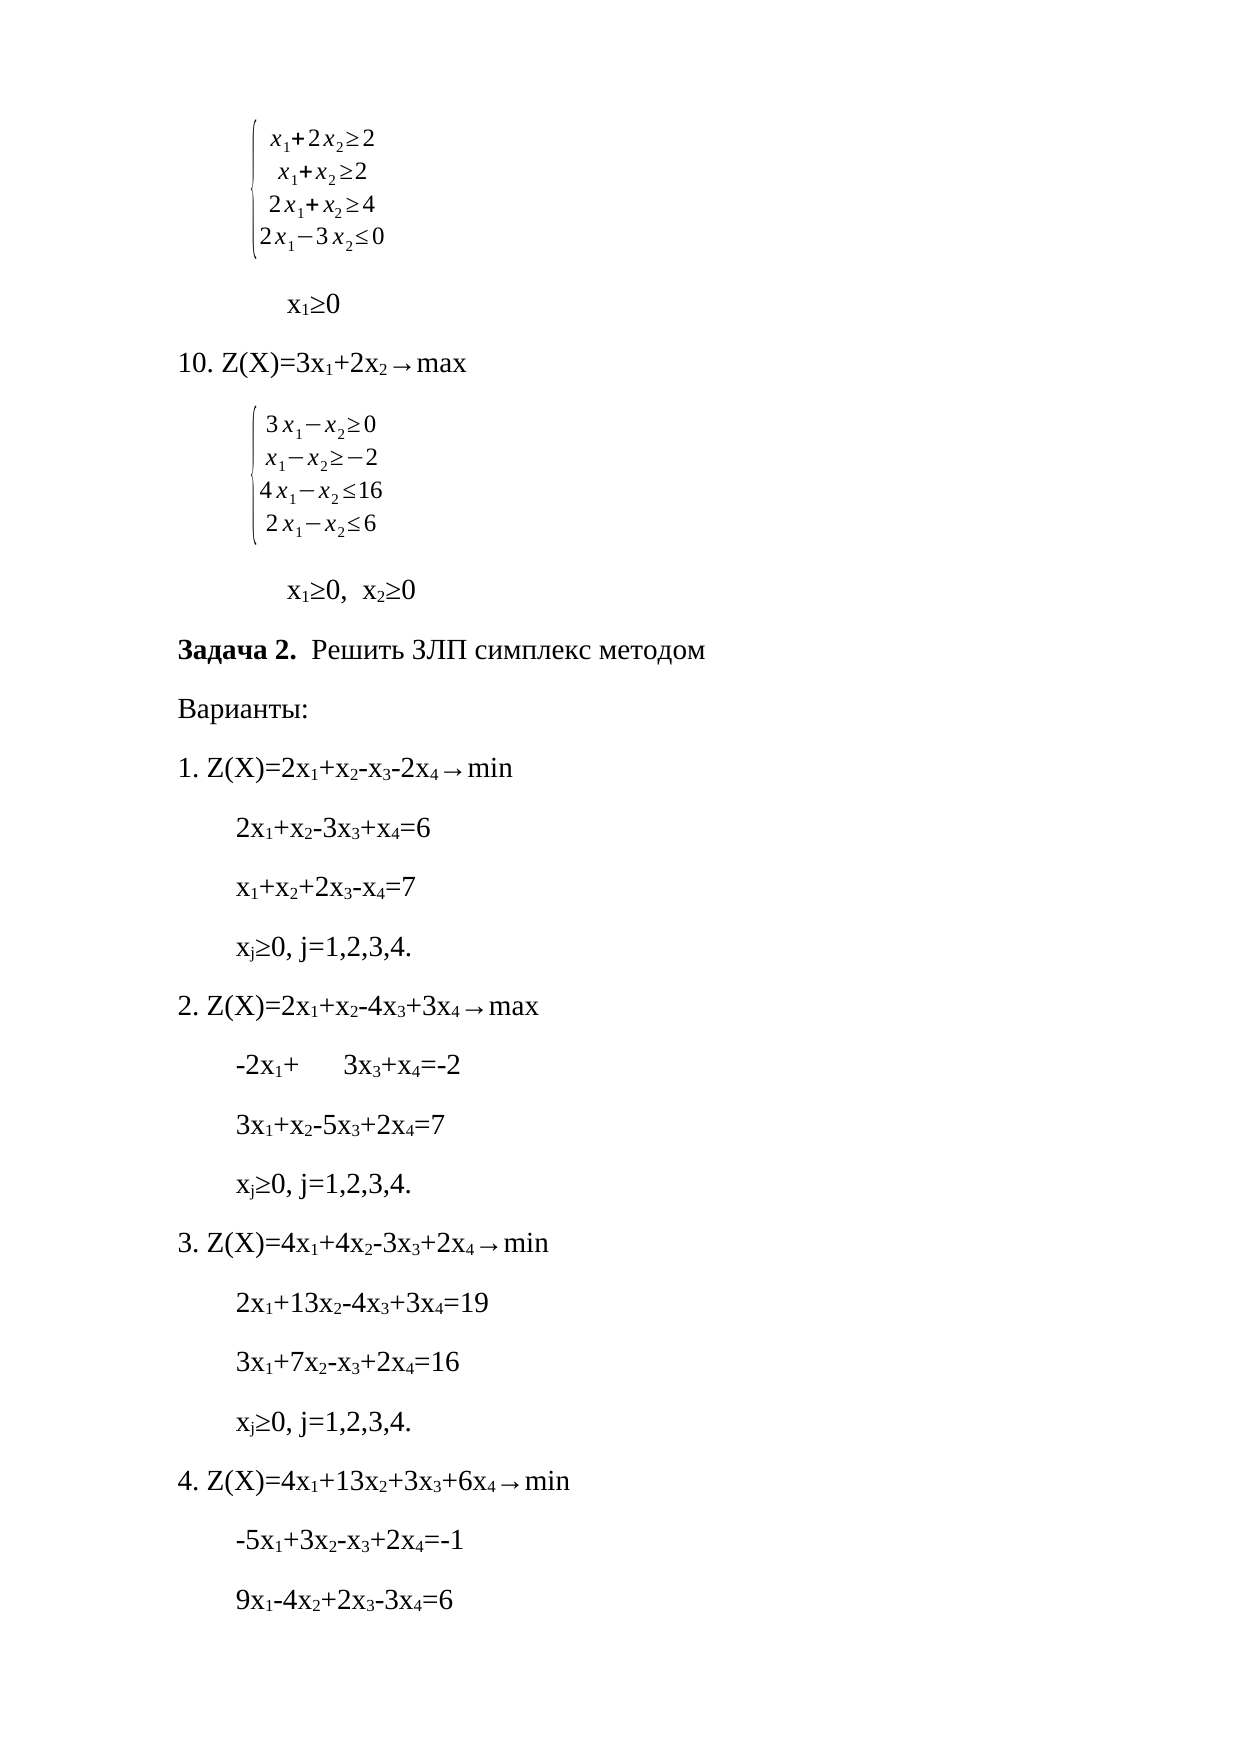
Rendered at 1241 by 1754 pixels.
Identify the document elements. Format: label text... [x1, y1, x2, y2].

text xj≥0, j=1,2,3,4. [177, 929, 1152, 962]
text Варианты: [177, 691, 1152, 725]
text 4. Z(X)=4x1+13x2+3x3+6x4→min [177, 1463, 1152, 1497]
text xj≥0, j=1,2,3,4. [177, 1166, 1152, 1200]
text 3x1+x2-5x3+2x4=7 [177, 1107, 1152, 1140]
text x1+x2+2x3-x4=7 [177, 869, 1152, 903]
text -2x1+ 3x3+x4=-2 [177, 1047, 1152, 1081]
text -5x1+3x2-x3+2x4=-1 [177, 1522, 1152, 1556]
text 10. Z(X)=3x1+2x2→max [177, 345, 1152, 379]
text xj≥0, j=1,2,3,4. [177, 1404, 1152, 1437]
text 9x1-4x2+2x3-3x4=6 [177, 1582, 1152, 1615]
text 2x1+x2-3x3+x4=6 [177, 810, 1152, 843]
text 2. Z(X)=2x1+x2-4x3+3x4→max [177, 988, 1152, 1022]
text x1≥0 [177, 286, 1152, 319]
text 3x1+7x2-x3+2x4=16 [177, 1344, 1152, 1378]
text 3. Z(X)=4x1+4x2-3x3+2x4→min [177, 1226, 1152, 1259]
text 2x1+13x2-4x3+3x4=19 [177, 1285, 1152, 1318]
text 1. Z(X)=2x1+x2-x3-2x4→min [177, 751, 1152, 784]
text Задача 2. Решить ЗЛП симплекс методом [177, 632, 1152, 665]
text x1≥0, x2≥0 [177, 572, 1152, 606]
